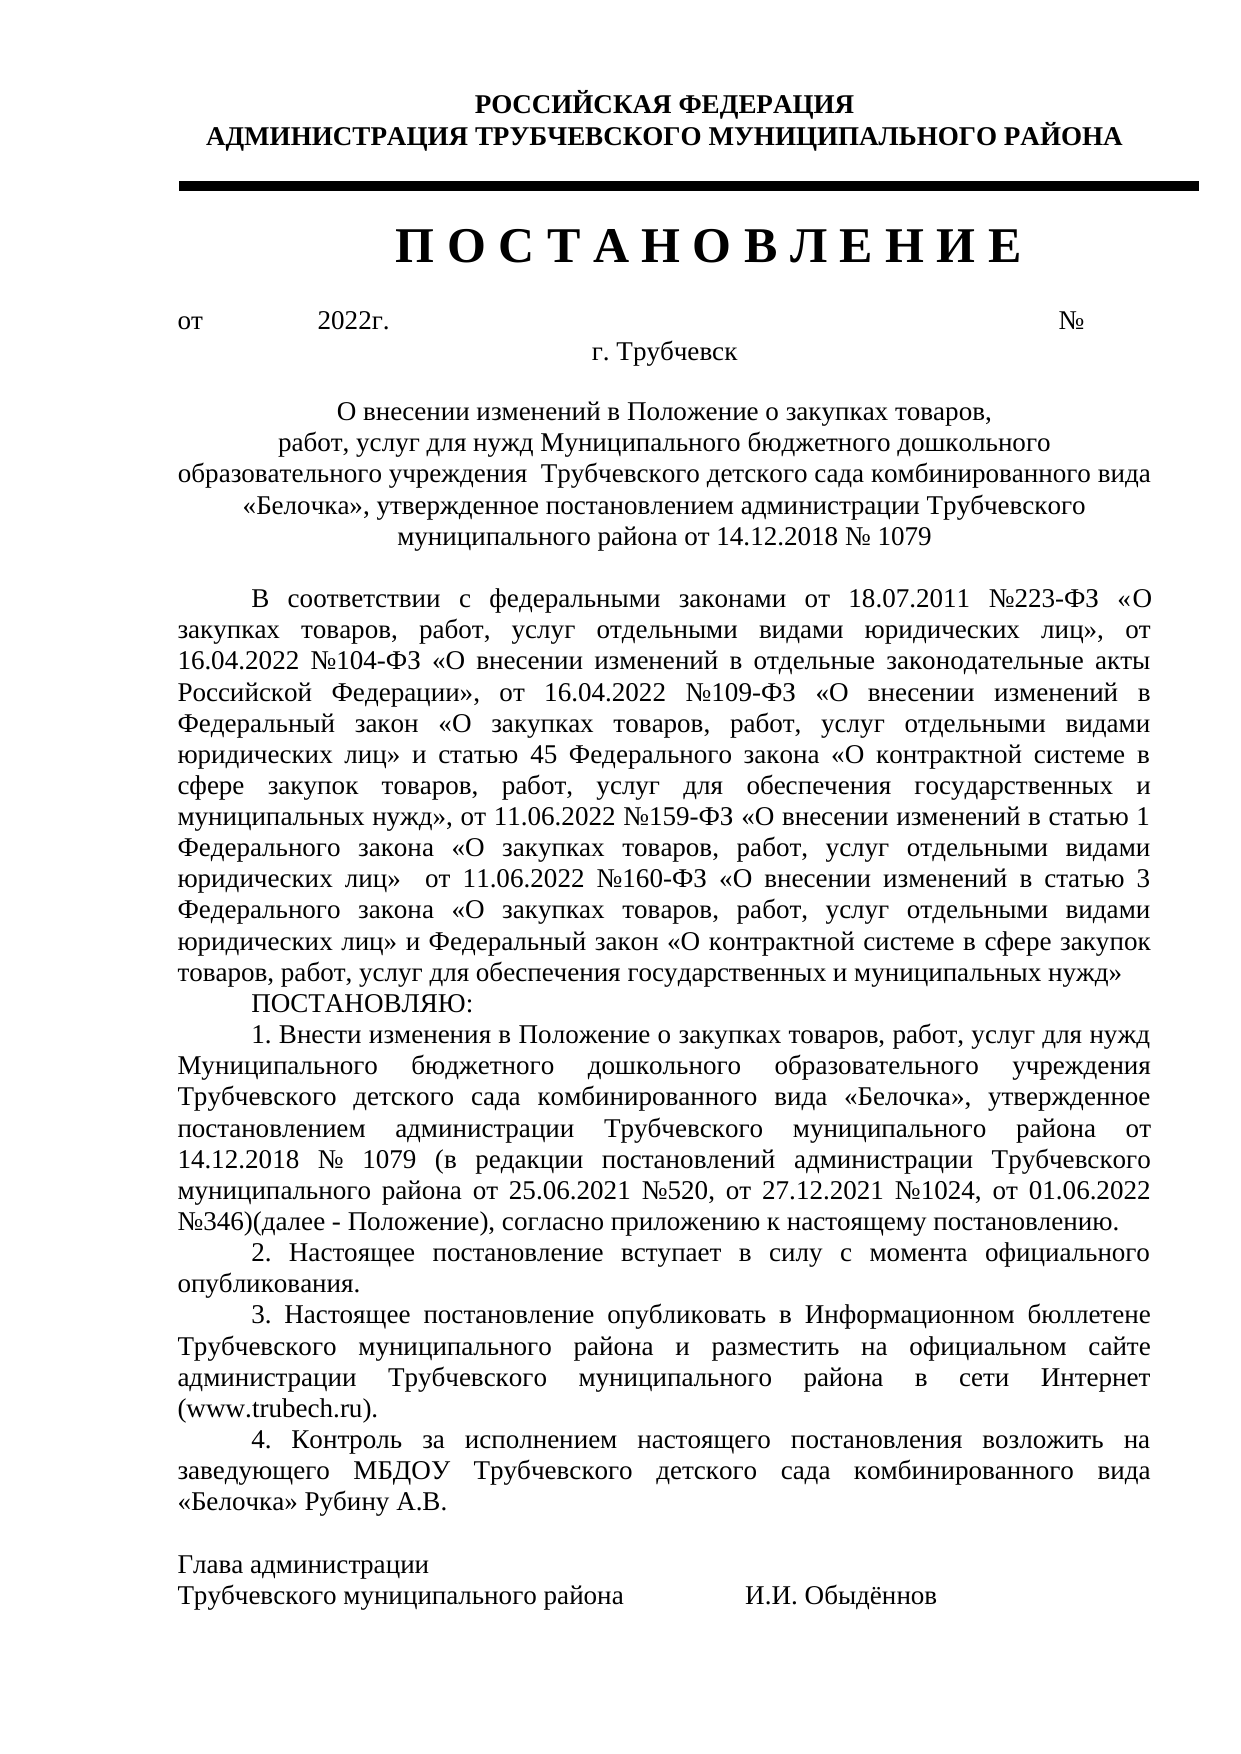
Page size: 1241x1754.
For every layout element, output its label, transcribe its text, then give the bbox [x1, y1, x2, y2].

text АДМИНИСТРАЦИЯ ТРУБЧЕВСКОГО МУНИЦИПАЛЬНОГО РАЙОНА [177, 120, 1152, 151]
text Трубчевского муниципального района И.И. Обыдённов [177, 1579, 1152, 1610]
text от 2022г. № [177, 304, 1152, 335]
text 2. Настоящее постановление вступает в силу с момента официального опубликования. [177, 1236, 1152, 1298]
text работ, услуг для нужд Муниципального бюджетного дошкольного образовательного учреждения Трубчевского детского сада комбинированного вида «Белочка», утвержденное постановлением администрации Трубчевского муниципального района от 14.12.2018 № 1079 [177, 426, 1152, 551]
text ПОСТАНОВЛЯЮ: [177, 987, 1152, 1018]
text 1. Внести изменения в Положение о закупках товаров, работ, услуг для нужд Муниципального бюджетного дошкольного образовательного учреждения Трубчевского детского сада комбинированного вида «Белочка», утвержденное постановлением администрации Трубчевского муниципального района от 14.12.2018 № 1079 (в редакции постановлений администрации Трубчевского муниципального района от 25.06.2021 №520, от 27.12.2021 №1024, от 01.06.2022 №346)(далее - Положение), согласно приложению к настоящему постановлению. [177, 1018, 1152, 1236]
text 3. Настоящее постановление опубликовать в Информационном бюллетене Трубчевского муниципального района и разместить на официальном сайте администрации Трубчевского муниципального района в сети Интернет (www.trubech.ru). [177, 1298, 1152, 1423]
text П О С Т А Н О В Л Е Н И Е [177, 216, 1152, 273]
text В соответствии с федеральными законами от 18.07.2011 №223-ФЗ «О закупках товаров, работ, услуг отдельными видами юридических лиц», от 16.04.2022 №104-ФЗ «О внесении изменений в отдельные законодательные акты Российской Федерации», от 16.04.2022 №109-ФЗ «О внесении изменений в Федеральный закон «О закупках товаров, работ, услуг отдельными видами юридических лиц» и статью 45 Федерального закона «О контрактной системе в сфере закупок товаров, работ, услуг для обеспечения государственных и муниципальных нужд», от 11.06.2022 №159-ФЗ «О внесении изменений в статью 1 Федерального закона «О закупках товаров, работ, услуг отдельными видами юридических лиц» от 11.06.2022 №160-ФЗ «О внесении изменений в статью 3 Федерального закона «О закупках товаров, работ, услуг отдельными видами юридических лиц» и Федеральный закон «О контрактной системе в сфере закупок товаров, работ, услуг для обеспечения государственных и муниципальных нужд» [177, 582, 1152, 987]
text г. Трубчевск [177, 335, 1152, 367]
subtitle РОССИЙСКАЯ ФЕДЕРАЦИЯ [177, 89, 1152, 120]
text 4. Контроль за исполнением настоящего постановления возложить на заведующего МБДОУ Трубчевского детского сада комбинированного вида «Белочка» Рубину А.В. [177, 1423, 1152, 1517]
text Глава администрации [177, 1548, 1152, 1579]
text О внесении изменений в Положение о закупках товаров, [177, 395, 1152, 426]
